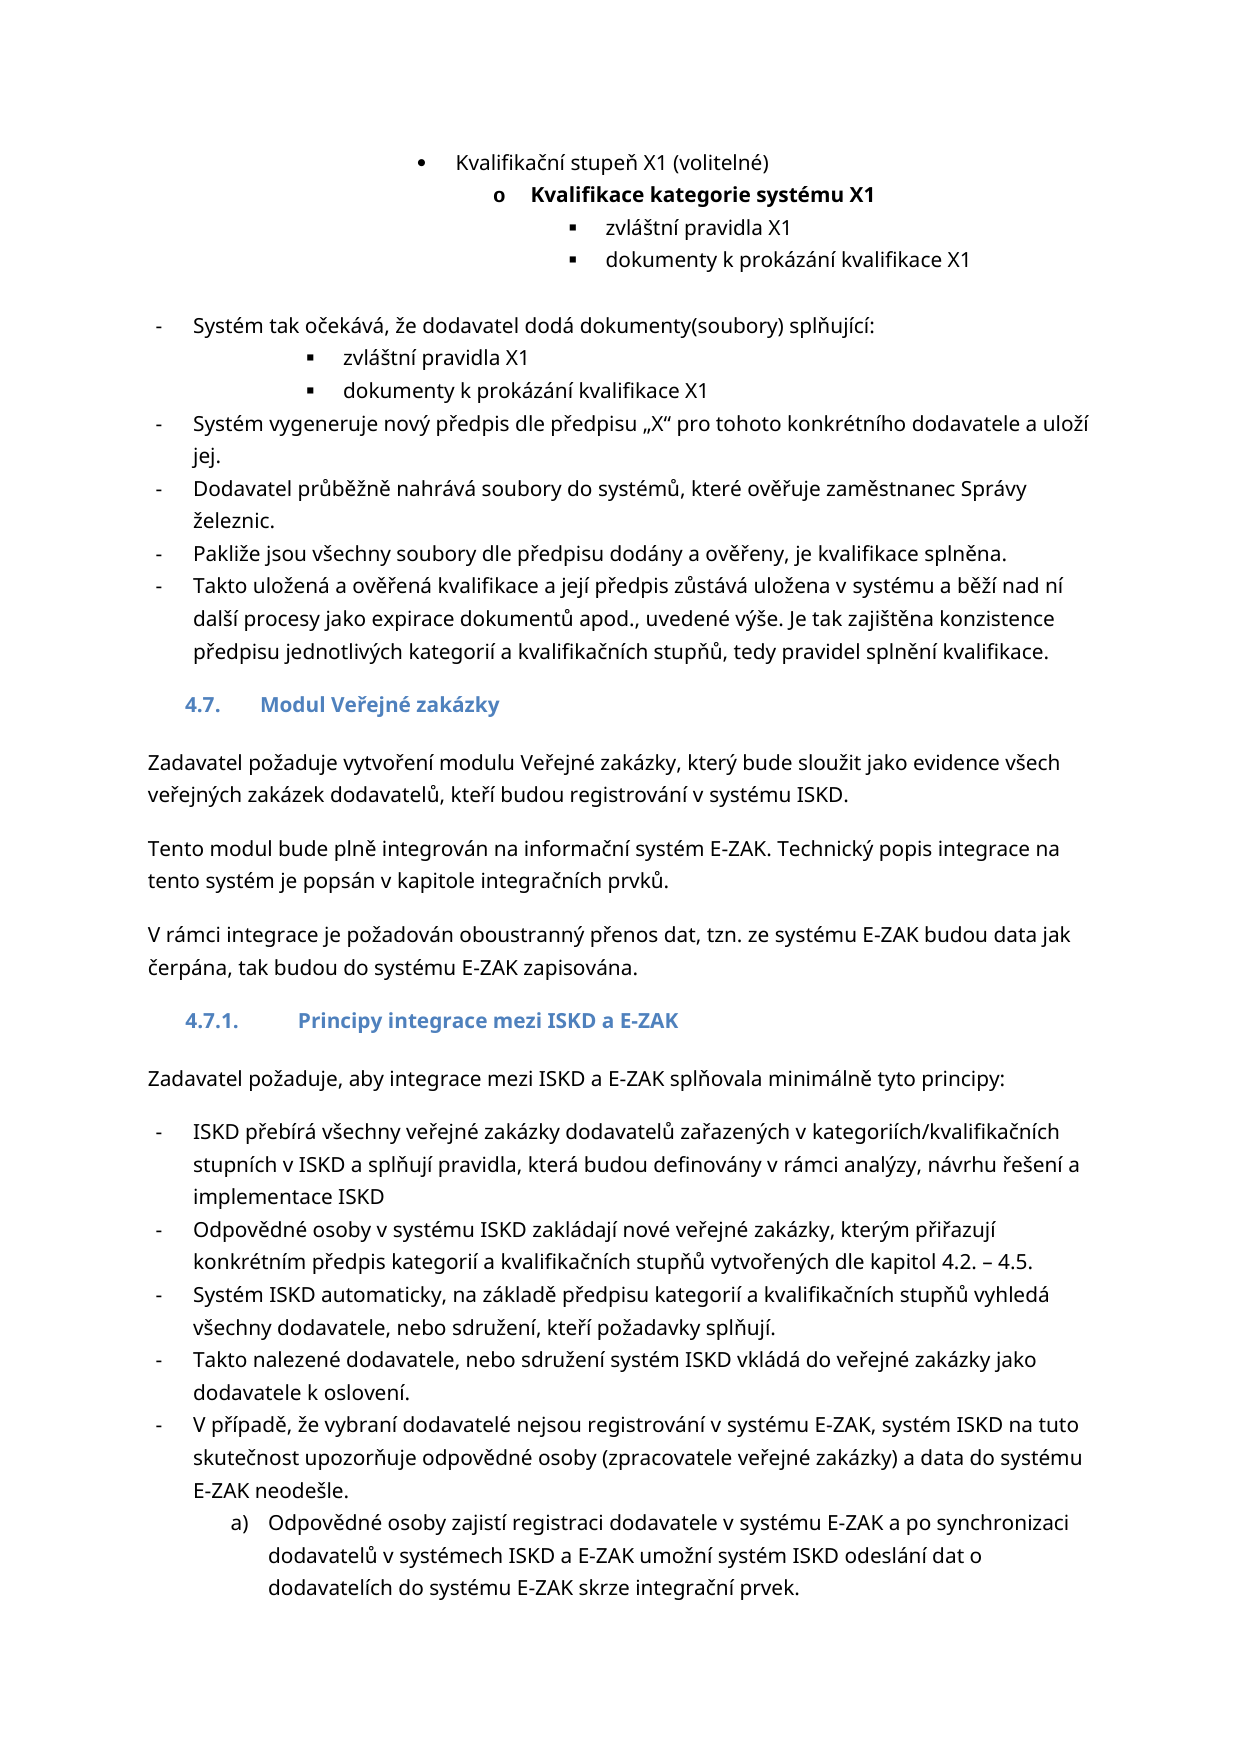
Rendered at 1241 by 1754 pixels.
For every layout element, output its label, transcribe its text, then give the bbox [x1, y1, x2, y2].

list dokumenty k prokázání kvalifikace X1 [568, 246, 1093, 274]
list ISKD přebírá všechny veřejné zakázky dodavatelů zařazených v kategoriích/kvalifikačních stupních v ISKD a splňují pravidla, která budou definovány v rámci analýzy, návrhu řešení a implementace ISKD [155, 1117, 1093, 1211]
list Systém ISKD automaticky, na základě předpisu kategorií a kvalifikačních stupňů vyhledá všechny dodavatele, nebo sdružení, kteří požadavky splňují. [155, 1280, 1093, 1341]
list Odpovědné osoby zajistí registraci dodavatele v systému E-ZAK a po synchronizaci dodavatelů v systémech ISKD a E-ZAK umožní systém ISKD odeslání dat o dodavatelích do systému E-ZAK skrze integrační prvek. [230, 1508, 1093, 1602]
text Zadavatel požaduje vytvoření modulu Veřejné zakázky, který bude sloužit jako evidence všech veřejných zakázek dodavatelů, kteří budou registrování v systému ISKD. [148, 748, 1093, 809]
list Odpovědné osoby v systému ISKD zakládají nové veřejné zakázky, kterým přiřazují konkrétním předpis kategorií a kvalifikačních stupňů vytvořených dle kapitol 4.2. – 4.5. [155, 1215, 1093, 1276]
subtitle Modul Veřejné zakázky [185, 690, 1093, 719]
list Systém tak očekává, že dodavatel dodá dokumenty(soubory) splňující: [155, 311, 1093, 339]
list Takto nalezené dodavatele, nebo sdružení systém ISKD vkládá do veřejné zakázky jako dodavatele k oslovení. [155, 1345, 1093, 1406]
list Takto uložená a ověřená kvalifikace a její předpis zůstává uložena v systému a běží nad ní další procesy jako expirace dokumentů apod., uvedené výše. Je tak zajištěna konzistence předpisu jednotlivých kategorií a kvalifikačních stupňů, tedy pravidel splnění kvalifikace. [155, 572, 1093, 665]
list zvláštní pravidla X1 [568, 213, 1093, 241]
list Pakliže jsou všechny soubory dle předpisu dodány a ověřeny, je kvalifikace splněna. [155, 539, 1093, 567]
list Kvalifikace kategorie systému X1 [493, 180, 1093, 209]
text Zadavatel požaduje, aby integrace mezi ISKD a E-ZAK splňovala minimálně tyto principy: [148, 1064, 1093, 1092]
text Tento modul bude plně integrován na informační systém E-ZAK. Technický popis integrace na tento systém je popsán v kapitole integračních prvků. [148, 834, 1093, 895]
subtitle Principy integrace mezi ISKD a E-ZAK [185, 1006, 1093, 1034]
list V případě, že vybraní dodavatelé nejsou registrování v systému E-ZAK, systém ISKD na tuto skutečnost upozorňuje odpovědné osoby (zpracovatele veřejné zakázky) a data do systému E-ZAK neodešle. [155, 1411, 1093, 1504]
list Systém vygeneruje nový předpis dle předpisu „X“ pro tohoto konkrétního dodavatele a uloží jej. [155, 409, 1093, 470]
list zvláštní pravidla X1 [305, 343, 1093, 372]
list dokumenty k prokázání kvalifikace X1 [305, 376, 1093, 404]
text V rámci integrace je požadován oboustranný přenos dat, tzn. ze systému E-ZAK budou data jak čerpána, tak budou do systému E-ZAK zapisována. [148, 920, 1093, 981]
list Kvalifikační stupeň X1 (volitelné) [418, 148, 1093, 176]
list Dodavatel průběžně nahrává soubory do systémů, které ověřuje zaměstnanec Správy železnic. [155, 474, 1093, 535]
